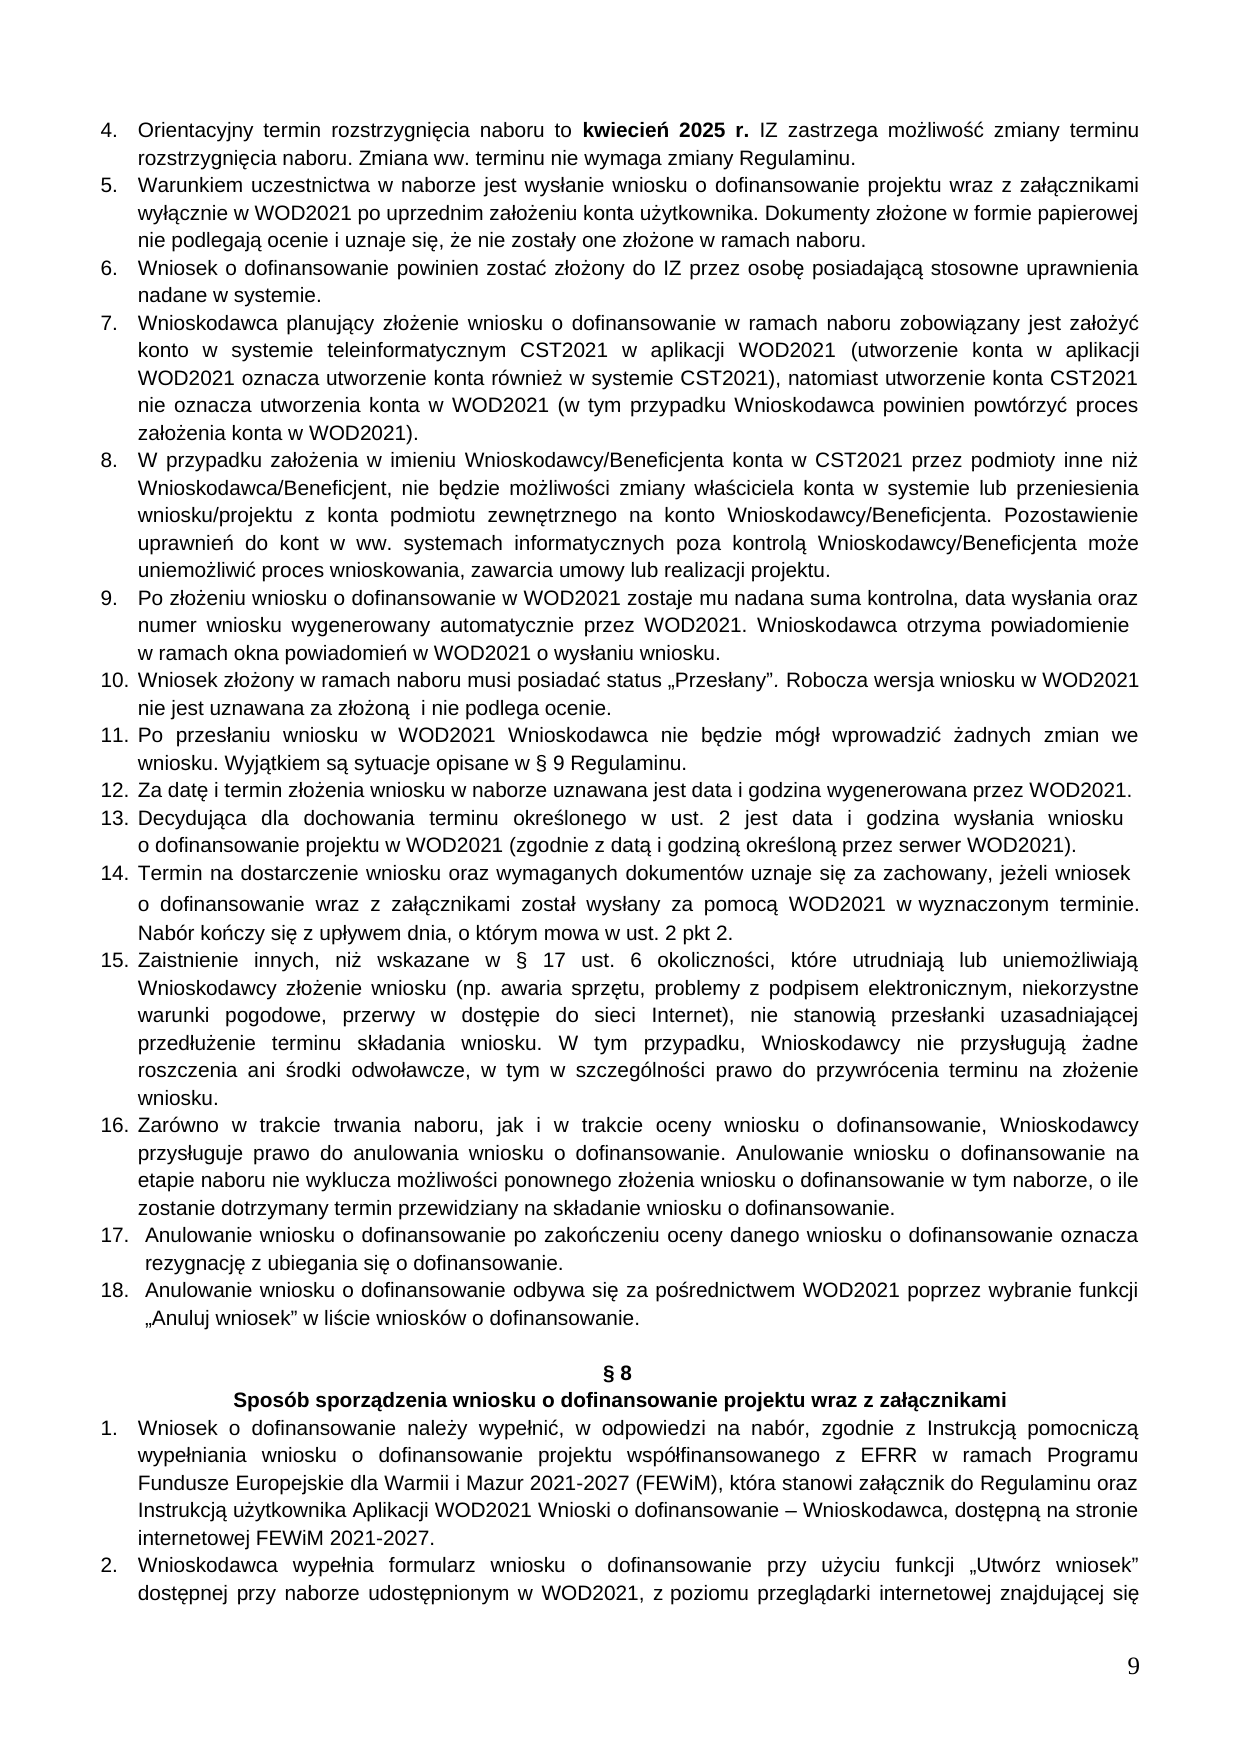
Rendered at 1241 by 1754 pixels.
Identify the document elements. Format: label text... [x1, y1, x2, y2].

list Za datę i termin złożenia wniosku w naborze uznawana jest data i godzina wygenerowana przez WOD2021. [100, 778, 1140, 802]
list Wnioskodawca planujący złożenie wniosku o dofinansowanie w ramach naboru zobowiązany jest założyć konto w systemie teleinformatycznym CST2021 w aplikacji WOD2021 (utworzenie konta w aplikacji WOD2021 oznacza utworzenie konta również w systemie CST2021), natomiast utworzenie konta CST2021 nie oznacza utworzenia konta w WOD2021 (w tym przypadku Wnioskodawca powinien powtórzyć proces założenia konta w WOD2021). [100, 311, 1140, 444]
list Wniosek o dofinansowanie należy wypełnić, w odpowiedzi na nabór, zgodnie z Instrukcją pomocniczą wypełniania wniosku o dofinansowanie projektu współfinansowanego z EFRR w ramach Programu Fundusze Europejskie dla Warmii i Mazur 2021-2027 (FEWiM), która stanowi załącznik do Regulaminu oraz Instrukcją użytkownika Aplikacji WOD2021 Wnioski o dofinansowanie – Wnioskodawca, dostępną na stronie internetowej FEWiM 2021-2027. [100, 1415, 1140, 1549]
list Po złożeniu wniosku o dofinansowanie w WOD2021 zostaje mu nadana suma kontrolna, data wysłania oraz numer wniosku wygenerowany automatycznie przez WOD2021. Wnioskodawca otrzyma powiadomienie w ramach okna powiadomień w WOD2021 o wysłaniu wniosku. [100, 586, 1140, 664]
list Anulowanie wniosku o dofinansowanie odbywa się za pośrednictwem WOD2021 poprzez wybranie funkcji „Anuluj wniosek” w liście wniosków o dofinansowanie. [100, 1278, 1140, 1329]
list Anulowanie wniosku o dofinansowanie po zakończeniu oceny danego wniosku o dofinansowanie oznacza rezygnację z ubiegania się o dofinansowanie. [100, 1223, 1140, 1274]
list Wniosek o dofinansowanie powinien zostać złożony do IZ przez osobę posiadającą stosowne uprawnienia nadane w systemie. [100, 256, 1140, 307]
subtitle § 8 Sposób sporządzenia wniosku o dofinansowanie projektu wraz z załącznikami [100, 1360, 1140, 1412]
list Wniosek złożony w ramach naboru musi posiadać status „Przesłany”. Robocza wersja wniosku w WOD2021 nie jest uznawana za złożoną i nie podlega ocenie. [100, 668, 1140, 719]
list Po przesłaniu wniosku w WOD2021 Wnioskodawca nie będzie mógł wprowadzić żadnych zmian we wniosku. Wyjątkiem są sytuacje opisane w § 9 Regulaminu. [100, 723, 1140, 774]
list Warunkiem uczestnictwa w naborze jest wysłanie wniosku o dofinansowanie projektu wraz z załącznikami wyłącznie w WOD2021 po uprzednim założeniu konta użytkownika. Dokumenty złożone w formie papierowej nie podlegają ocenie i uznaje się, że nie zostały one złożone w ramach naboru. [100, 173, 1140, 252]
list Orientacyjny termin rozstrzygnięcia naboru to kwiecień 2025 r. IZ zastrzega możliwość zmiany terminu rozstrzygnięcia naboru. Zmiana ww. terminu nie wymaga zmiany Regulaminu. [100, 118, 1140, 169]
list W przypadku założenia w imieniu Wnioskodawcy/Beneficjenta konta w CST2021 przez podmioty inne niż Wnioskodawca/Beneficjent, nie będzie możliwości zmiany właściciela konta w systemie lub przeniesienia wniosku/projektu z konta podmiotu zewnętrznego na konto Wnioskodawcy/Beneficjenta. Pozostawienie uprawnień do kont w ww. systemach informatycznych poza kontrolą Wnioskodawcy/Beneficjenta może uniemożliwić proces wnioskowania, zawarcia umowy lub realizacji projektu. [100, 448, 1140, 582]
list Decydująca dla dochowania terminu określonego w ust. 2 jest data i godzina wysłania wniosku o dofinansowanie projektu w WOD2021 (zgodnie z datą i godziną określoną przez serwer WOD2021). [100, 806, 1140, 857]
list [100, 1553, 1140, 1604]
list Termin na dostarczenie wniosku oraz wymaganych dokumentów uznaje się za zachowany, jeżeli wniosek o dofinansowanie wraz z załącznikami został wysłany za pomocą WOD2021 w wyznaczonym terminie. Nabór kończy się z upływem dnia, o którym mowa w ust. 2 pkt 2. [100, 861, 1140, 944]
list Zaistnienie innych, niż wskazane w § 17 ust. 6 okoliczności, które utrudniają lub uniemożliwiają Wnioskodawcy złożenie wniosku (np. awaria sprzętu, problemy z podpisem elektronicznym, niekorzystne warunki pogodowe, przerwy w dostępie do sieci Internet), nie stanowią przesłanki uzasadniającej przedłużenie terminu składania wniosku. W tym przypadku, Wnioskodawcy nie przysługują żadne roszczenia ani środki odwoławcze, w tym w szczególności prawo do przywrócenia terminu na złożenie wniosku. [100, 948, 1140, 1109]
list Zarówno w trakcie trwania naboru, jak i w trakcie oceny wniosku o dofinansowanie, Wnioskodawcy przysługuje prawo do anulowania wniosku o dofinansowanie. Anulowanie wniosku o dofinansowanie na etapie naboru nie wyklucza możliwości ponownego złożenia wniosku o dofinansowanie w tym naborze, o ile zostanie dotrzymany termin przewidziany na składanie wniosku o dofinansowanie. [100, 1113, 1140, 1219]
